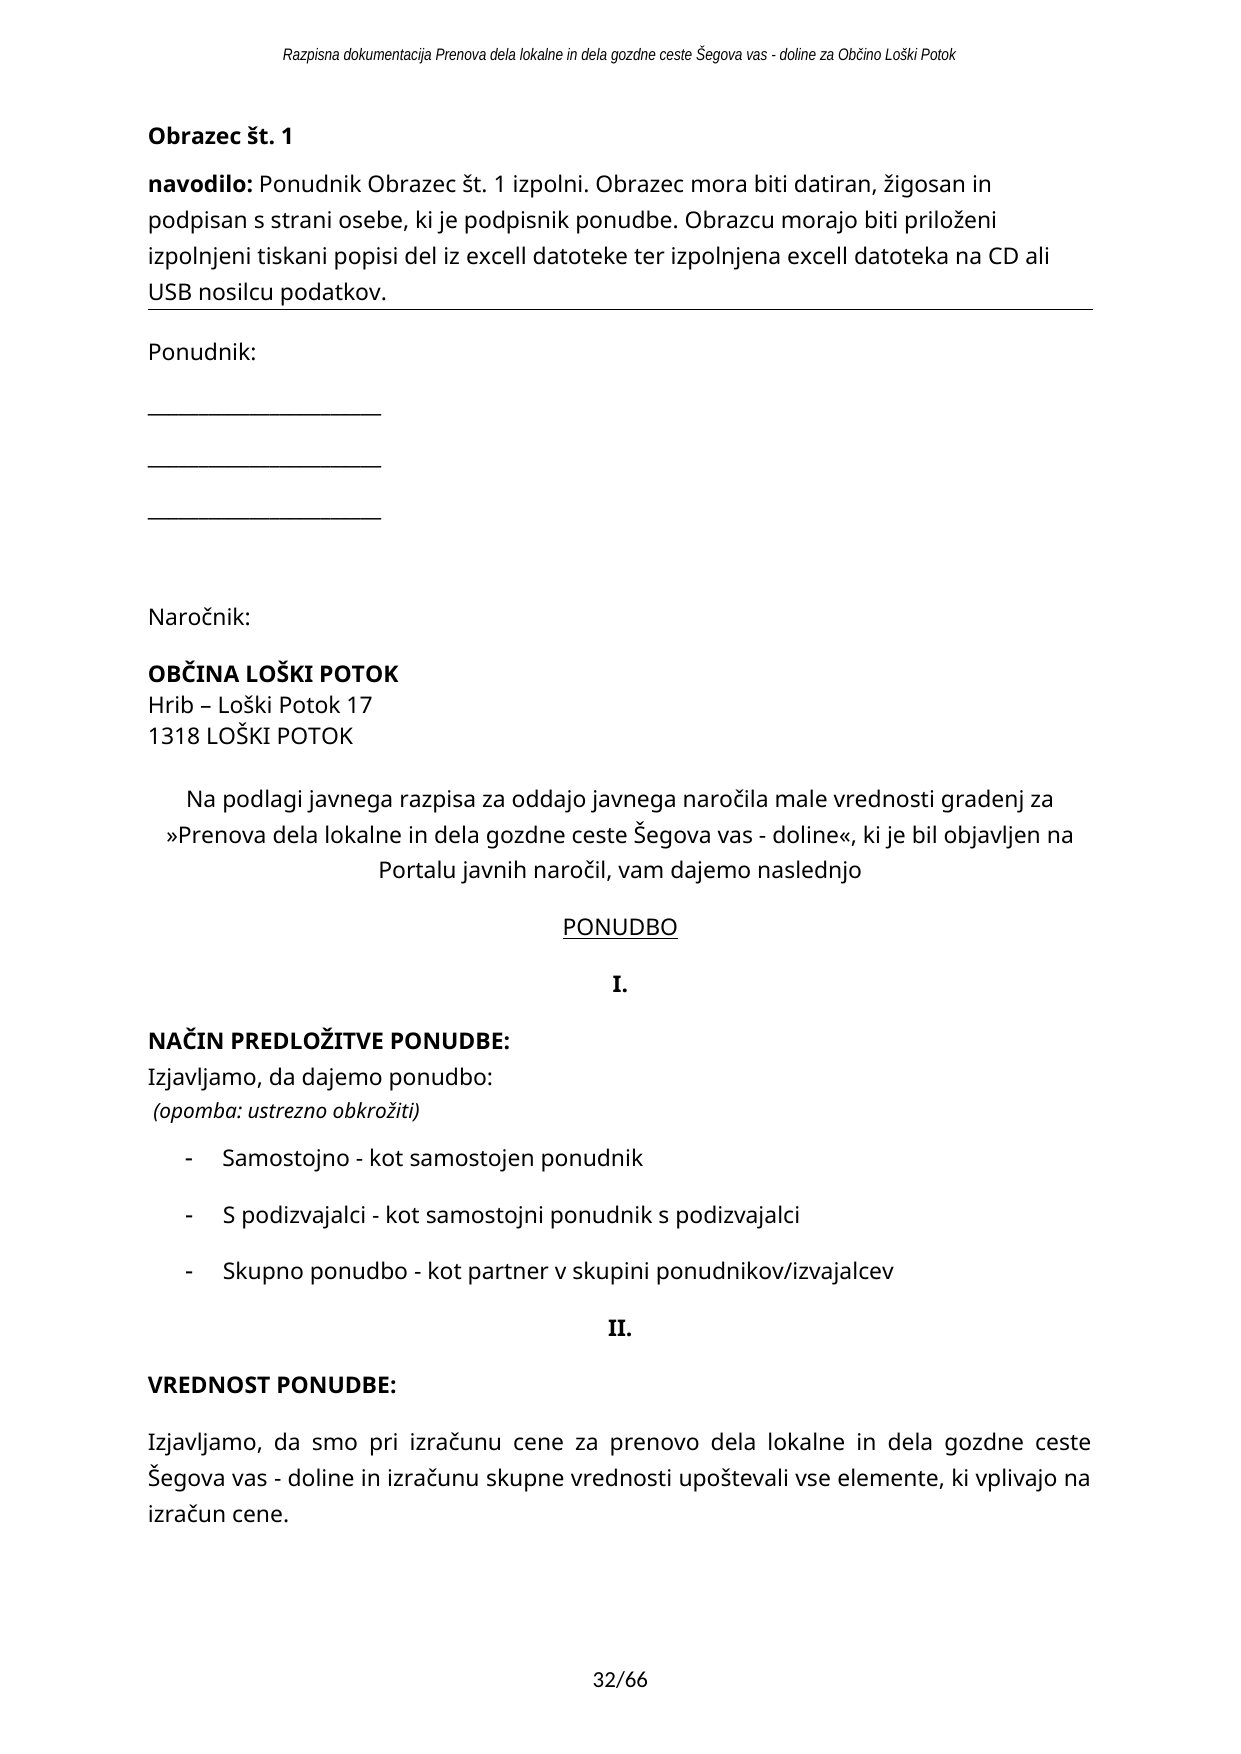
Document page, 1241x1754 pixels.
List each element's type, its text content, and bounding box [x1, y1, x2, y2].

text Izjavljamo, da smo pri izračunu cene za prenovo dela lokalne in dela gozdne ceste Šegova vas - doline in izračunu skupne vrednosti upoštevali vse elemente, ki vplivajo na izračun cene. [148, 1426, 1093, 1529]
text VREDNOST PONUDBE: [148, 1369, 1093, 1400]
text navodilo: Ponudnik Obrazec št. 1 izpolni. Obrazec mora biti datiran, žigosan in podpisan s strani osebe, ki je podpisnik ponudbe. Obrazcu morajo biti priloženi izpolnjeni tiskani popisi del iz excell datoteke ter izpolnjena excell datoteka na CD ali USB nosilcu podatkov. [148, 168, 1093, 309]
text NAČIN PREDLOŽITVE PONUDBE: [148, 1025, 1093, 1056]
text Izjavljamo, da dajemo ponudbo: [148, 1061, 1093, 1092]
text Obrazec št. 1 [148, 119, 1093, 151]
text OBČINA LOŠKI POTOK [148, 658, 1093, 689]
text _______________________ [148, 492, 1093, 523]
text _______________________ [148, 440, 1093, 471]
text Naročnik: [148, 601, 1093, 632]
list S podizvajalci - kot samostojni ponudnik s podizvajalci [185, 1198, 1093, 1230]
text _______________________ [148, 388, 1093, 419]
text Hrib – Loški Potok 17 [148, 689, 1093, 720]
text Ponudnik: [148, 336, 1093, 367]
text I. [148, 968, 1093, 999]
text Na podlagi javnega razpisa za oddajo javnega naročila male vrednosti gradenj za »Prenova dela lokalne in dela gozdne ceste Šegova vas - doline«, ki je bil objavljen na Portalu javnih naročil, vam dajemo naslednjo [148, 783, 1093, 886]
text 1318 LOŠKI POTOK [148, 720, 1093, 751]
list Skupno ponudbo - kot partner v skupini ponudnikov/izvajalcev [185, 1255, 1093, 1287]
text PONUDBO [148, 911, 1093, 942]
list Samostojno - kot samostojen ponudnik [185, 1142, 1093, 1173]
text II. [148, 1312, 1093, 1343]
text (opomba: ustrezno obkrožiti) [148, 1097, 1093, 1125]
